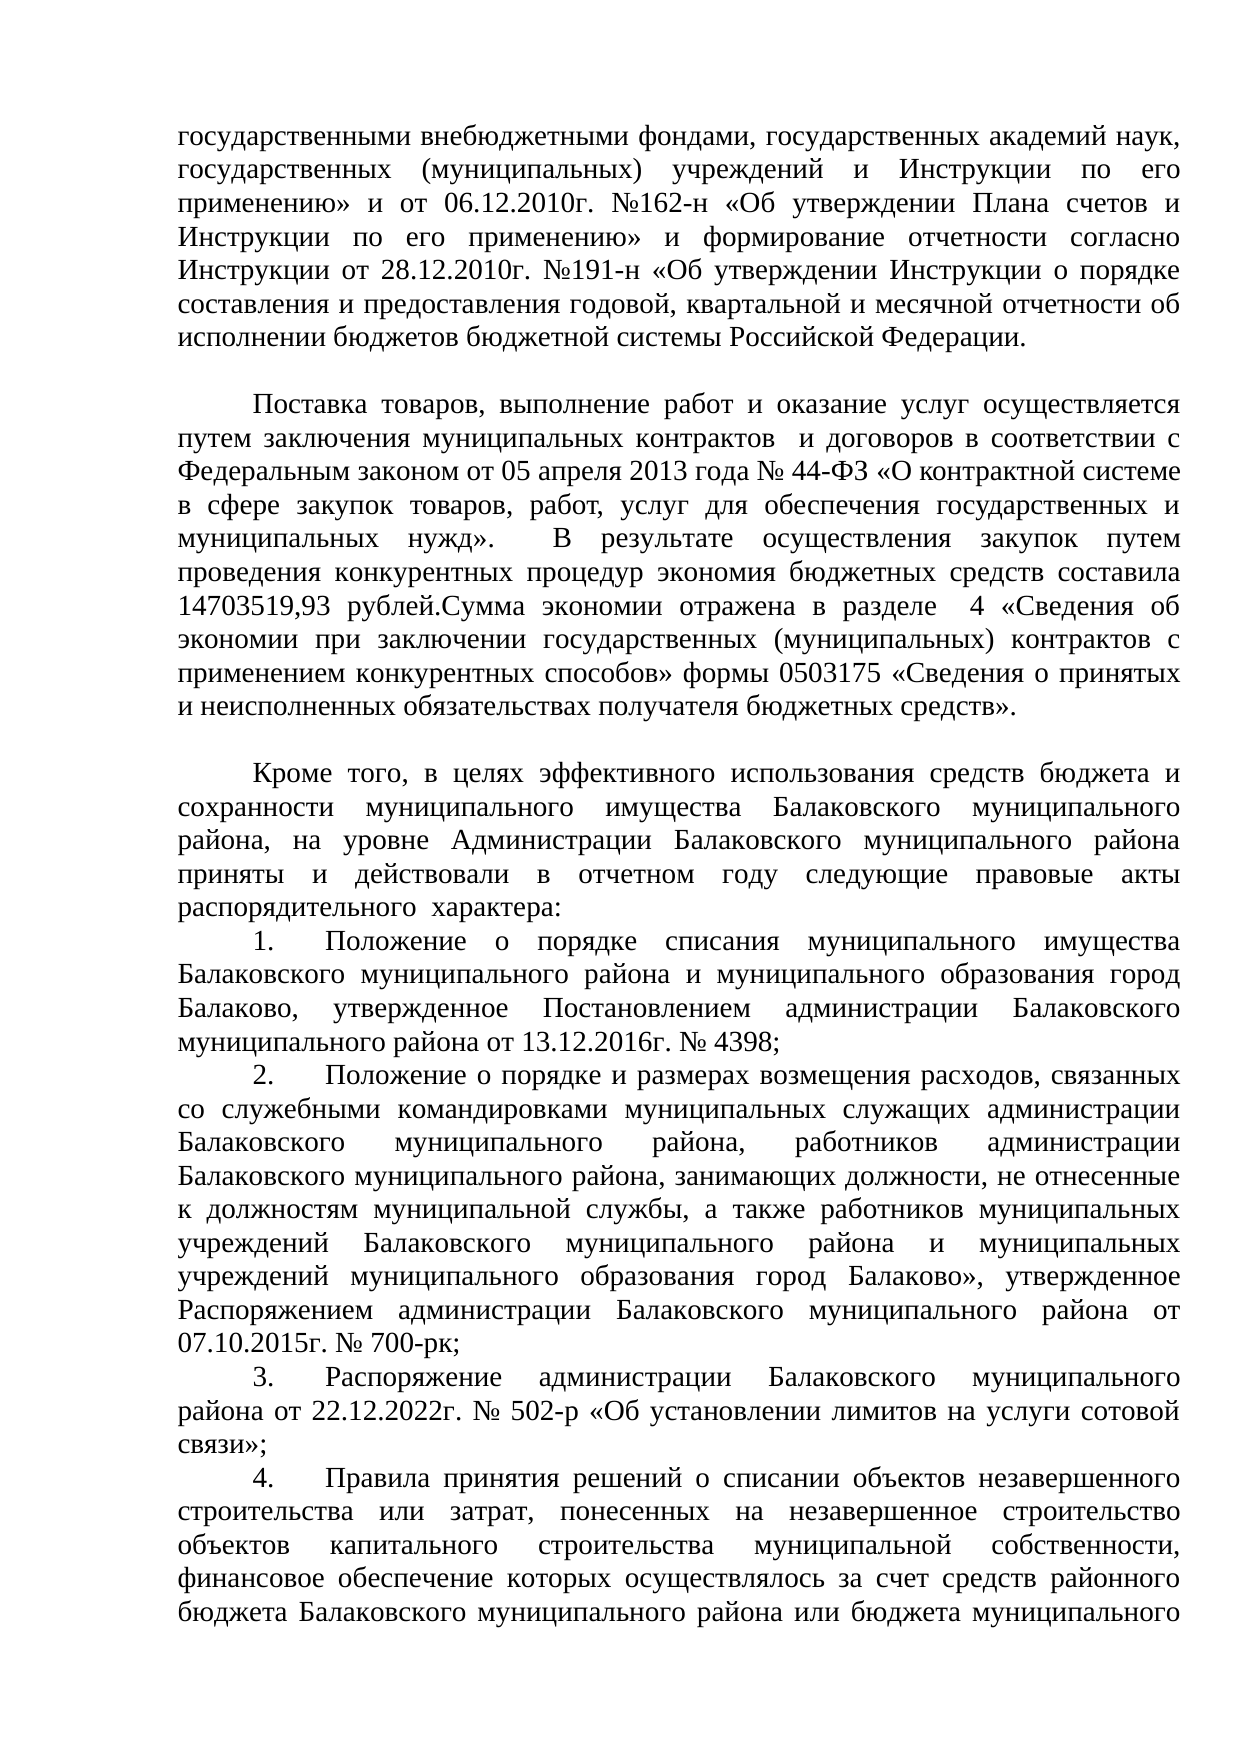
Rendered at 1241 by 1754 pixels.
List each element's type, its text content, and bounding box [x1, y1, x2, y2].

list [177, 118, 1181, 353]
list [177, 1460, 1181, 1627]
list Положение о порядке списания муниципального имущества Балаковского муниципального района и муниципального образования город Балаково, утвержденное Постановлением администрации Балаковского муниципального района от 13.12.2016г. № 4398; [177, 923, 1181, 1057]
list Положение о порядке и размерах возмещения расходов, связанных со служебными командировками муниципальных служащих администрации Балаковского муниципального района, работников администрации Балаковского муниципального района, занимающих должности, не отнесенные к должностям муниципальной службы, а также работников муниципальных учреждений Балаковского муниципального района и муниципальных учреждений муниципального образования город Балаково», утвержденное Распоряжением администрации Балаковского муниципального района от 07.10.2015г. № 700-рк; [177, 1057, 1181, 1359]
list Распоряжение администрации Балаковского муниципального района от 22.12.2022г. № 502-р «Об установлении лимитов на услуги сотовой связи»; [177, 1359, 1181, 1460]
text Поставка товаров, выполнение работ и оказание услуг осуществляется путем заключения муниципальных контрактов и договоров в соответствии с Федеральным законом от 05 апреля 2013 года № 44-ФЗ «О контрактной системе в сфере закупок товаров, работ, услуг для обеспечения государственных и муниципальных нужд». В результате осуществления закупок путем проведения конкурентных процедур экономия бюджетных средств составила 14703519,93 рублей.Сумма экономии отражена в разделе 4 «Сведения об экономии при заключении государственных (муниципальных) контрактов с применением конкурентных способов» формы 0503175 «Сведения о принятых и неисполненных обязательствах получателя бюджетных средств». [177, 386, 1181, 722]
text Кроме того, в целях эффективного использования средств бюджета и сохранности муниципального имущества Балаковского муниципального района, на уровне Администрации Балаковского муниципального района приняты и действовали в отчетном году следующие правовые акты распорядительного характера: [177, 755, 1181, 923]
